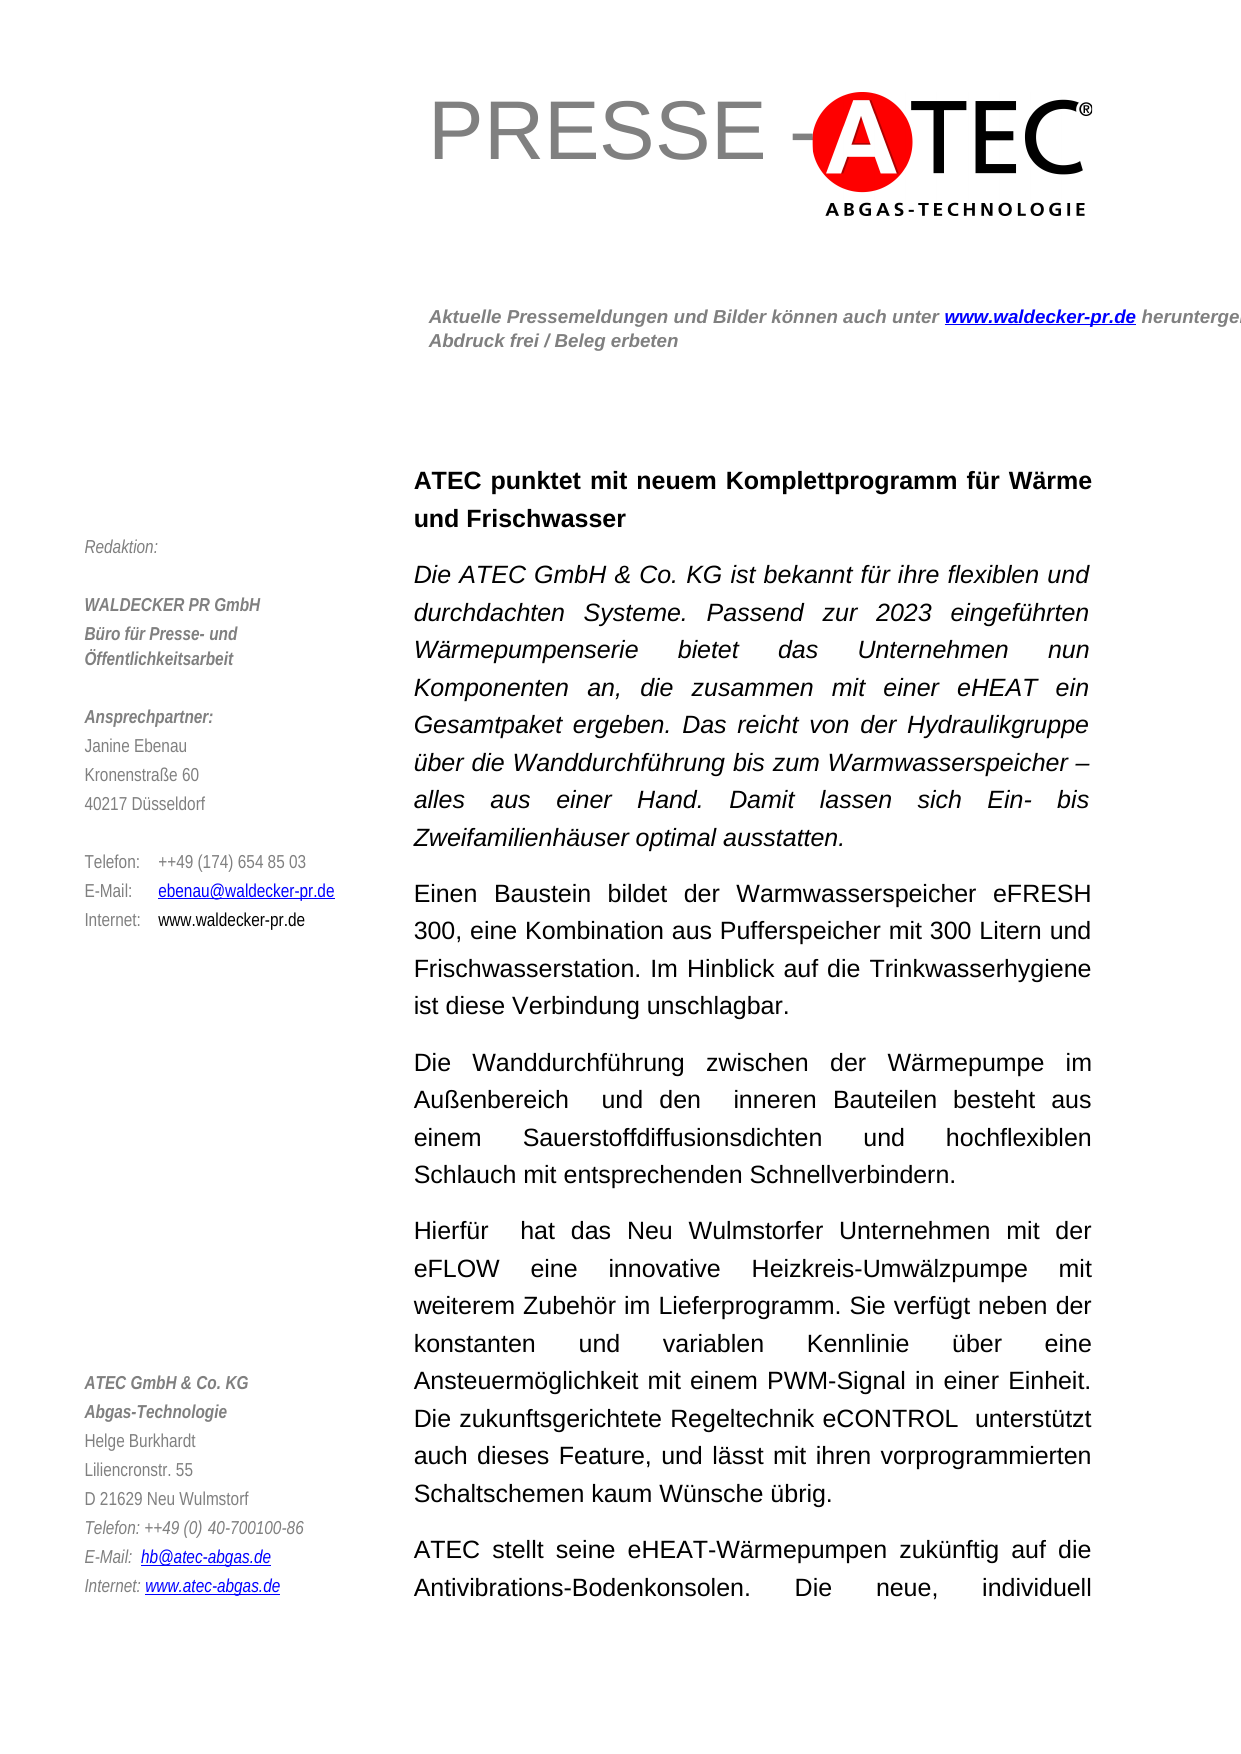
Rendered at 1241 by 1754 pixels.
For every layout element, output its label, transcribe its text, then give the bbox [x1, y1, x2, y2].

picture [812, 92, 1093, 216]
text Die ATEC GmbH & Co. KG ist bekannt für ihre flexiblen und durchdachten Systeme. Passend zur 2023 eingeführten Wärmepumpenserie bietet das Unternehmen nun Komponenten an, die zusammen mit einer eHEAT ein Gesamtpaket ergeben. Das reicht von der Hydraulikgruppe über die Wanddurchführung bis zum Warmwasserspeicher – alles aus einer Hand. Damit lassen sich Ein- bis Zweifamilienhäuser optimal ausstatten. [413, 553, 1093, 853]
text ATEC punktet mit neuem Komplettprogramm für Wärme und Frischwasser [413, 460, 1093, 535]
text Die Wanddurchführung zwischen der Wärmepumpe im Außenbereich und den inneren Bauteilen besteht aus einem Sauerstoffdiffusionsdichten und hochflexiblen Schlauch mit entsprechenden Schnellverbindern. [413, 1041, 1093, 1191]
text Einen Baustein bildet der Warmwasserspeicher eFRESH 300, eine Kombination aus Pufferspeicher mit 300 Litern und Frischwasserstation. Im Hinblick auf die Trinkwasserhygiene ist diese Verbindung unschlagbar. [413, 872, 1093, 1022]
text Hierfür hat das Neu Wulmstorfer Unternehmen mit der eFLOW eine innovative Heizkreis-Umwälzpumpe mit weiterem Zubehör im Lieferprogramm. Sie verfügt neben der konstanten und variablen Kennlinie über eine Ansteuermöglichkeit mit einem PWM-Signal in einer Einheit. Die zukunftsgerichtete Regeltechnik eCONTROL unterstützt auch dieses Feature, und lässt mit ihren vorprogrammierten Schaltschemen kaum Wünsche übrig. [413, 1210, 1093, 1510]
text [413, 1528, 1093, 1603]
